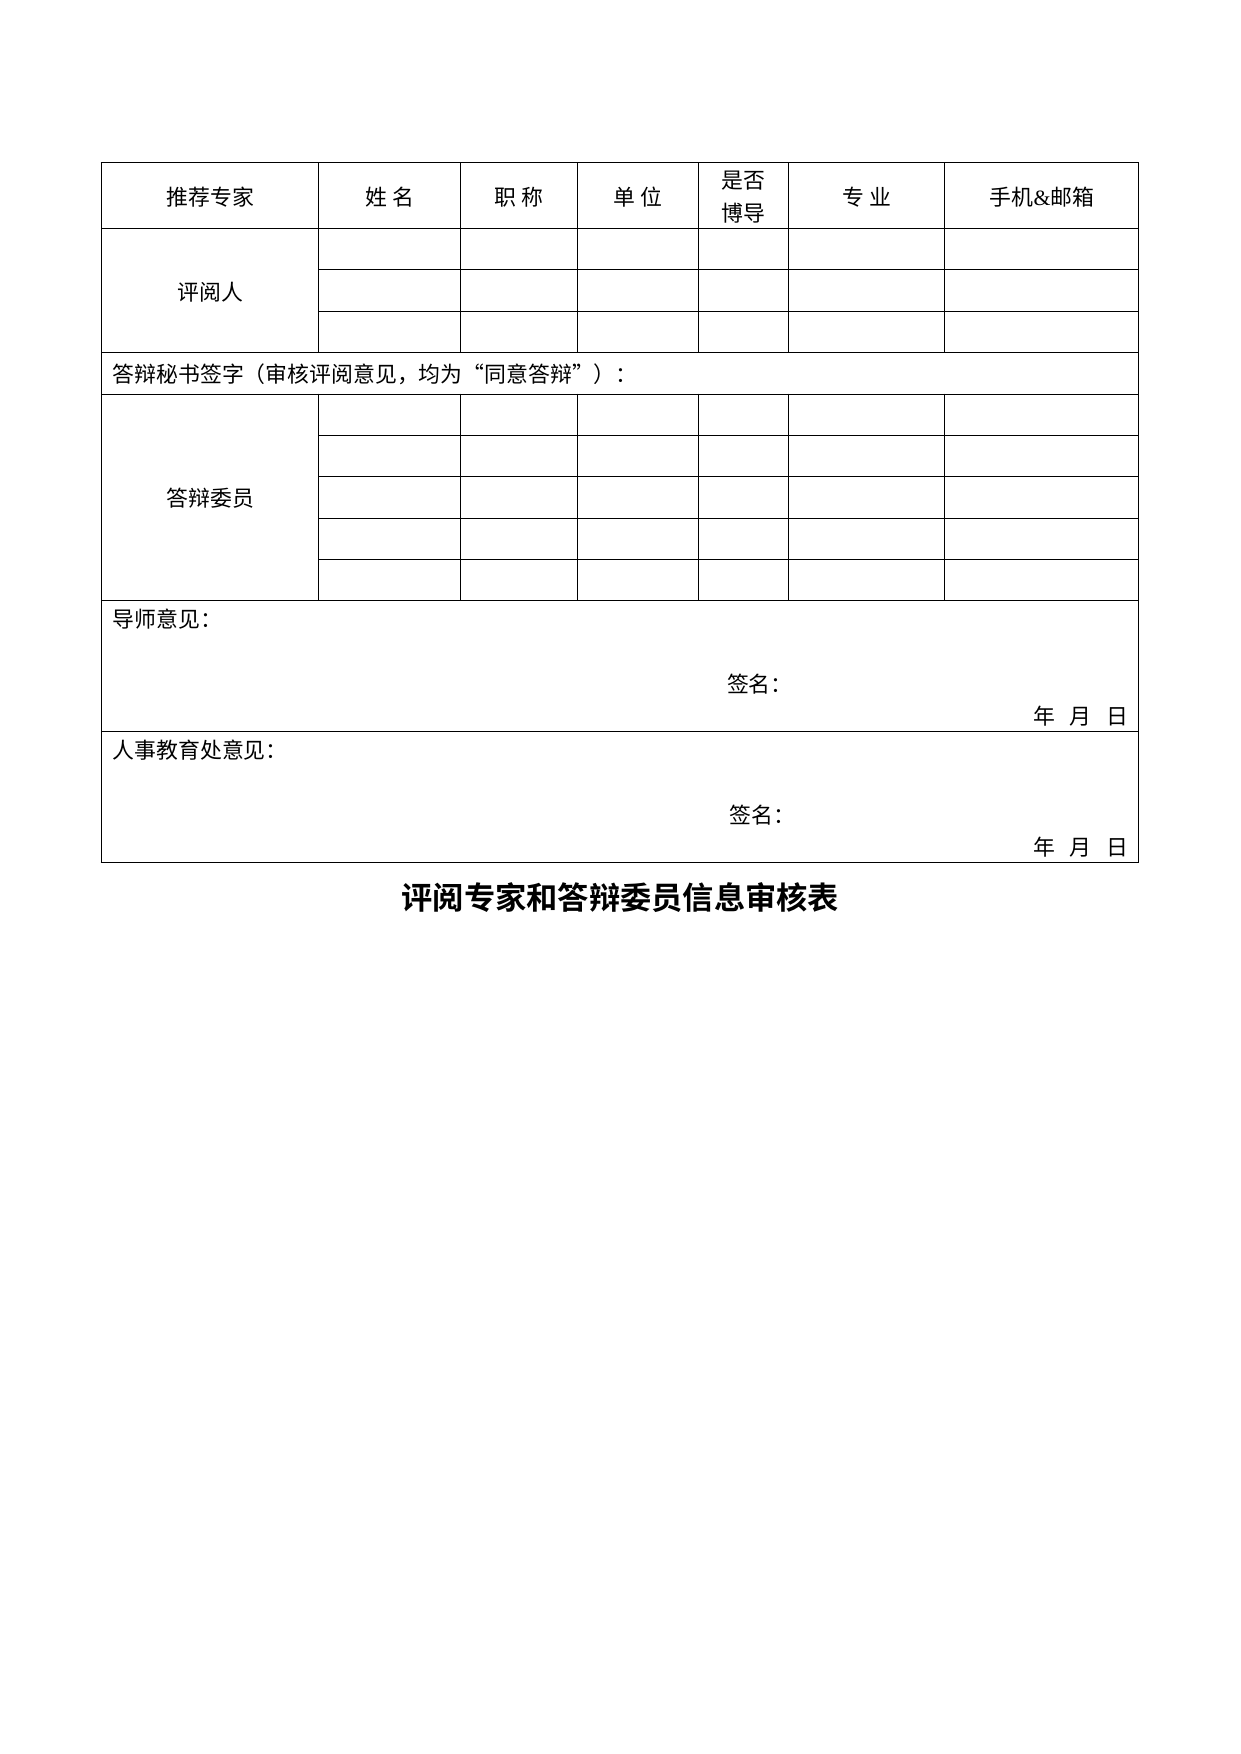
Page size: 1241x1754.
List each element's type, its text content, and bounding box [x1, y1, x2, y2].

table_cell [319, 312, 460, 352]
table_cell [319, 436, 460, 476]
table_cell [699, 477, 788, 517]
table_cell [319, 270, 460, 311]
table_cell [578, 312, 698, 352]
table_cell 评阅人 [102, 229, 318, 352]
table_cell [945, 519, 1138, 559]
table_cell [319, 477, 460, 517]
table_cell [461, 312, 577, 352]
table_header 手机&邮箱 [945, 163, 1138, 228]
table_header 单 位 [578, 163, 698, 228]
table_cell [319, 229, 460, 269]
table_cell 答辩秘书签字（审核评阅意见，均为“同意答辩”）： [102, 353, 1138, 393]
table_cell [699, 560, 788, 600]
table_cell [945, 270, 1138, 311]
table_cell [699, 395, 788, 435]
table_cell [461, 519, 577, 559]
table_cell [945, 395, 1138, 435]
table_cell [578, 560, 698, 600]
table_cell [319, 519, 460, 559]
table_cell [789, 436, 944, 476]
table_cell [789, 560, 944, 600]
table_cell [789, 229, 944, 269]
table_header 姓 名 [319, 163, 460, 228]
table_cell [789, 519, 944, 559]
table_cell [461, 560, 577, 600]
table_cell 人事教育处意见： 签名： 年 月 日 [102, 732, 1138, 862]
table_cell [578, 229, 698, 269]
table_cell [461, 229, 577, 269]
table_cell [319, 560, 460, 600]
table_header 是否 博导 [699, 163, 788, 228]
table_cell [578, 477, 698, 517]
table_header 推荐专家 [102, 163, 318, 228]
table_cell [789, 270, 944, 311]
table_cell 答辩委员 [102, 395, 318, 600]
table_cell [699, 312, 788, 352]
table_header 专 业 [789, 163, 944, 228]
table_cell [945, 436, 1138, 476]
table_cell [945, 229, 1138, 269]
table_cell [461, 395, 577, 435]
table_cell [578, 270, 698, 311]
table_cell [578, 436, 698, 476]
table_cell [699, 519, 788, 559]
table_cell [461, 477, 577, 517]
table_cell [789, 312, 944, 352]
table_cell [699, 229, 788, 269]
table_cell [578, 395, 698, 435]
table_cell [945, 560, 1138, 600]
table_cell [461, 436, 577, 476]
table_cell [461, 270, 577, 311]
table_cell [789, 395, 944, 435]
table_cell [699, 270, 788, 311]
table_cell [699, 436, 788, 476]
table_cell [319, 395, 460, 435]
text 评阅专家和答辩委员信息审核表 [187, 863, 1053, 928]
table_header 职 称 [461, 163, 577, 228]
table_cell [945, 312, 1138, 352]
table_cell [789, 477, 944, 517]
table_cell [578, 519, 698, 559]
table_cell [945, 477, 1138, 517]
table_cell 导师意见： 签名： 年 月 日 [102, 601, 1138, 731]
